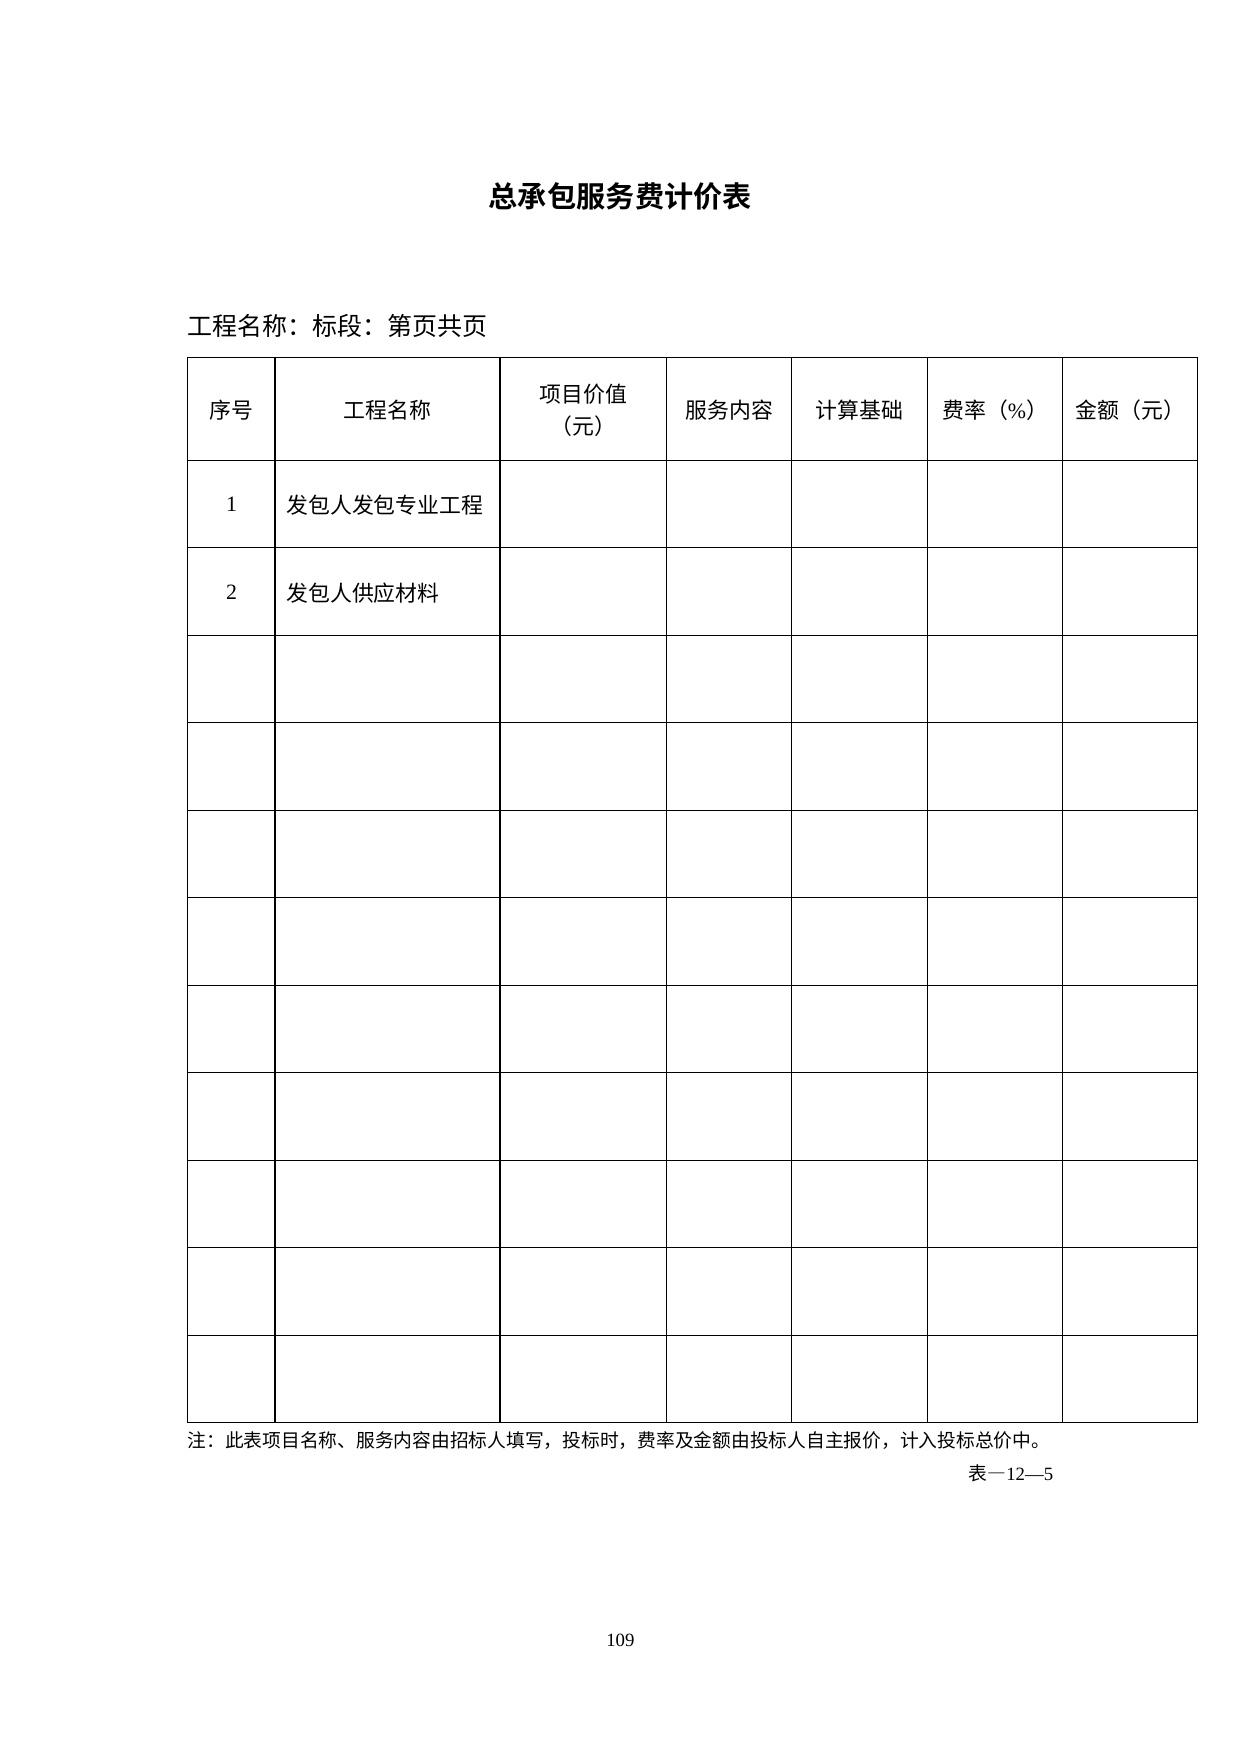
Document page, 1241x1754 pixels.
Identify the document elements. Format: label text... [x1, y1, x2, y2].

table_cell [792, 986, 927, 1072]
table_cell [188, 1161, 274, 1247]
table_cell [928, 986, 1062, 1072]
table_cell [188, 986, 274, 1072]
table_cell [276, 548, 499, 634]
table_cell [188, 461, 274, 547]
subtitle 总承包服务费计价表 [187, 162, 1053, 227]
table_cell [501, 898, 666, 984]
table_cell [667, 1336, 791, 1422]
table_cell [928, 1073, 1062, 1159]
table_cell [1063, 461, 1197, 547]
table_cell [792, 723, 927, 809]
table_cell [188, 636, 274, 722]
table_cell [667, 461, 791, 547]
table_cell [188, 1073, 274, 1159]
text 工程名称：标段：第页共页 [187, 292, 1053, 357]
text 表—12—5 [187, 1456, 1053, 1488]
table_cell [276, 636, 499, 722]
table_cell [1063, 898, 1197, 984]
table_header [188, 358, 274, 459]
text 注：此表项目名称、服务内容由招标人填写，投标时，费率及金额由投标人自主报价，计入投标总价中。 [187, 1423, 1053, 1456]
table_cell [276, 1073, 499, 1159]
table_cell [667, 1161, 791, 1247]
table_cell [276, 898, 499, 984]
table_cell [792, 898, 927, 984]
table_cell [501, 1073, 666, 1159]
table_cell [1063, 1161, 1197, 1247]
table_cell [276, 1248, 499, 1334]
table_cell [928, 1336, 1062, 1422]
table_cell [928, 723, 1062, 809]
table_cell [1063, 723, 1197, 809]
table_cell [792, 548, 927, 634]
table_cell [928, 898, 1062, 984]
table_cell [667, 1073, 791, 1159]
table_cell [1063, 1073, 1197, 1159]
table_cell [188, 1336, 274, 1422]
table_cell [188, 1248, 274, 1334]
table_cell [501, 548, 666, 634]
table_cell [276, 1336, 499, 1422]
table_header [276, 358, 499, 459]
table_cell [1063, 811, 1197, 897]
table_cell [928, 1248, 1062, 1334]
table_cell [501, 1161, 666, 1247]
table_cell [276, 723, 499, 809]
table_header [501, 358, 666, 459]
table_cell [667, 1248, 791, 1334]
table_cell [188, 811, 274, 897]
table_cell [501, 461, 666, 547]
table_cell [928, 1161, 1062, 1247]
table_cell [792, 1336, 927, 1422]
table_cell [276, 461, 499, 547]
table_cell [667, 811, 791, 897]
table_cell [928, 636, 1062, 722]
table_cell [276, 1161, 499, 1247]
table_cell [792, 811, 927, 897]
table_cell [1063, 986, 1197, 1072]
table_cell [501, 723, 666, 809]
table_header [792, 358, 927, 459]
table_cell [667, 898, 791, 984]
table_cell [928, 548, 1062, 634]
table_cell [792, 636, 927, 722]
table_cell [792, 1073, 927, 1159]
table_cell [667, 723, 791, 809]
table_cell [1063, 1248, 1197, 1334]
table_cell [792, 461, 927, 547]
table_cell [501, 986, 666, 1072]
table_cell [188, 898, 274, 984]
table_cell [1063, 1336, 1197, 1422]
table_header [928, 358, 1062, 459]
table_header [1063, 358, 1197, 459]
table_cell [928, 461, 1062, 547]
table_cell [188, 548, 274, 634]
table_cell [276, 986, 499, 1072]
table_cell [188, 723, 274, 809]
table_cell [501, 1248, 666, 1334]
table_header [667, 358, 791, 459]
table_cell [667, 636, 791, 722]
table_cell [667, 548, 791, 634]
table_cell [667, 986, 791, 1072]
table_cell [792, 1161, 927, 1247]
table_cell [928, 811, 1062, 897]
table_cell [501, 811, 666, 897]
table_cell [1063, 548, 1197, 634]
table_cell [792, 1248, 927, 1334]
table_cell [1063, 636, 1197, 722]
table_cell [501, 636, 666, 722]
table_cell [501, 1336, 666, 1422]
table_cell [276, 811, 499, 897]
